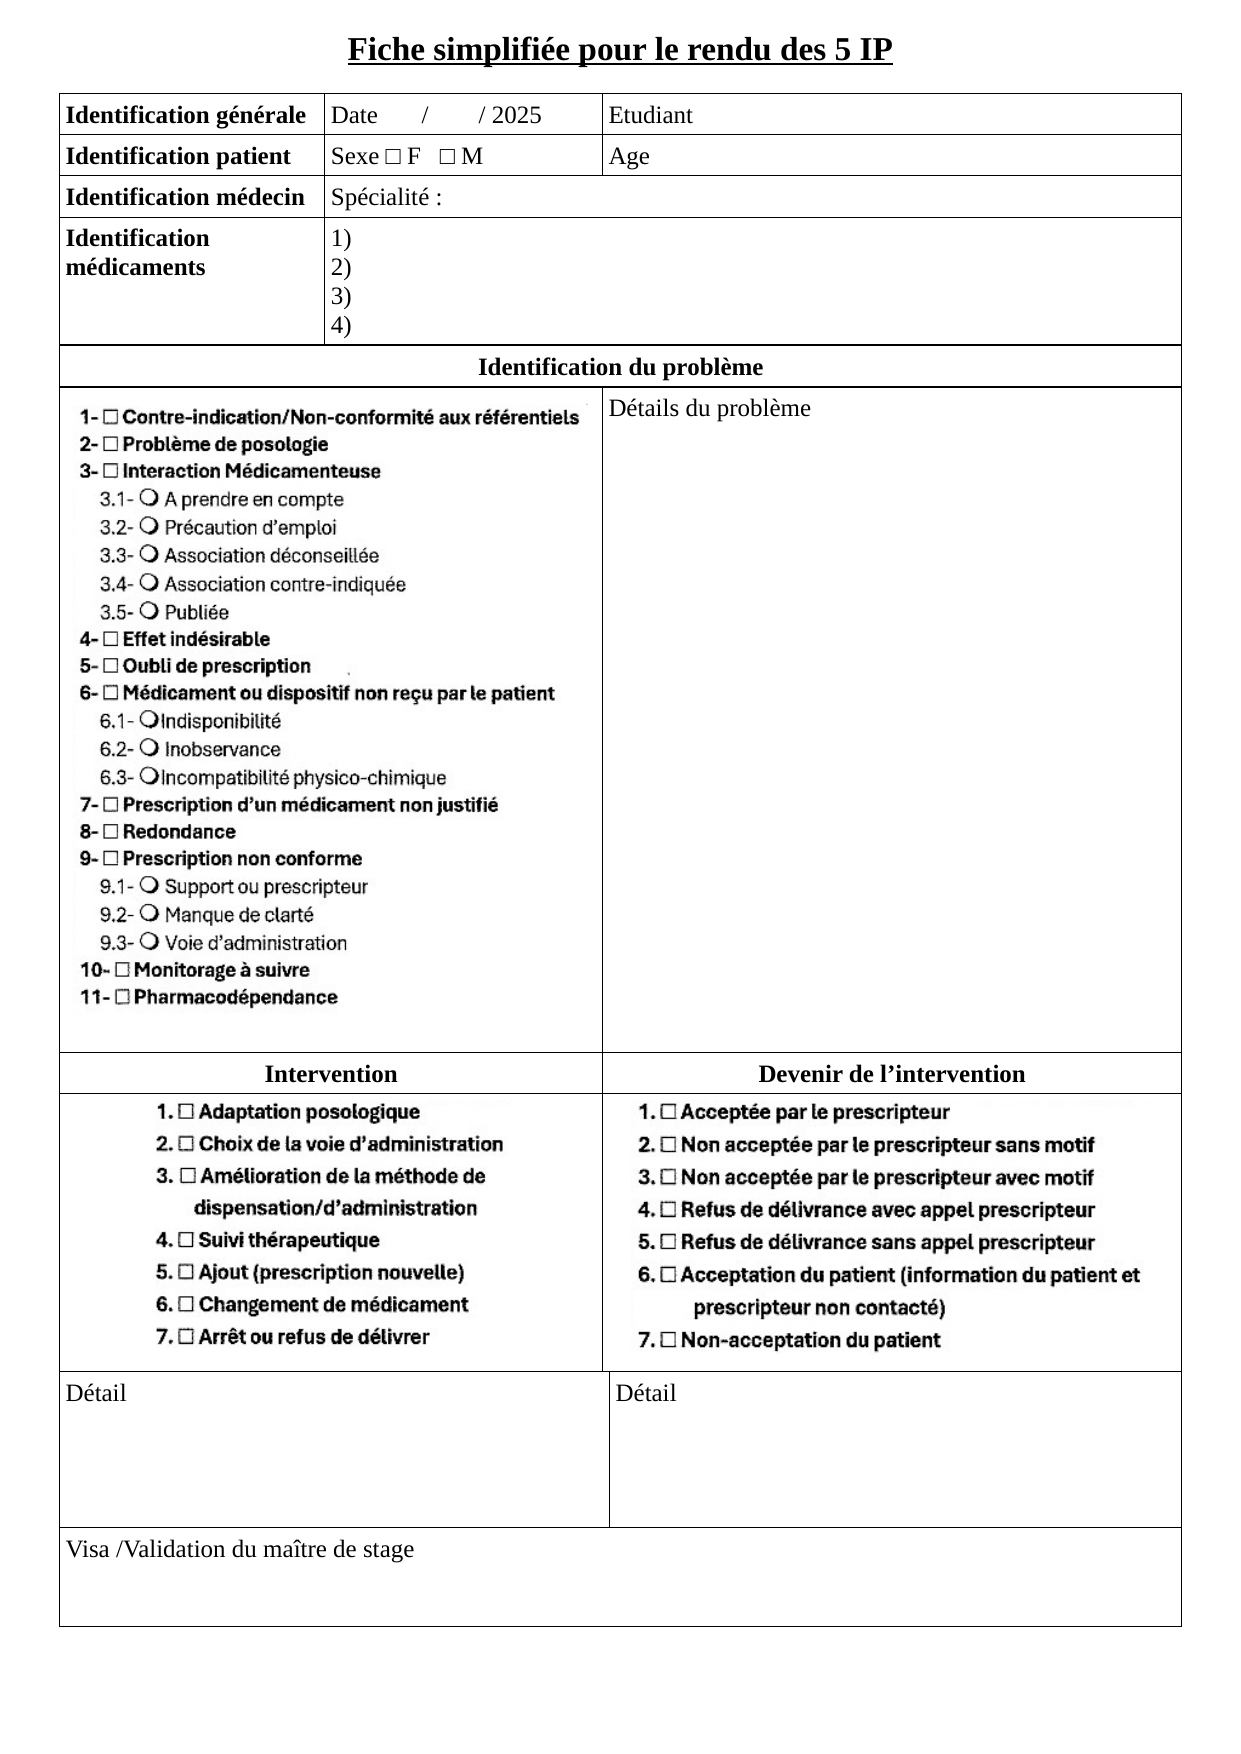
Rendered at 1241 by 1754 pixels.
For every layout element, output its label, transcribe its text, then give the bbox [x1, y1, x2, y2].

table_header Etudiant [603, 94, 1181, 134]
table_cell Devenir de l’intervention [603, 1053, 1181, 1093]
table_header Identification générale [60, 94, 324, 134]
table_cell Sexe □ F □ M [325, 135, 602, 175]
table_cell Intervention [60, 1053, 602, 1093]
table_cell [60, 1094, 602, 1371]
table_cell Visa /Validation du maître de stage [60, 1528, 1181, 1626]
picture [148, 1100, 514, 1348]
picture [72, 393, 590, 1018]
table_cell Détails du problème [603, 388, 1181, 1052]
table_cell Détail [610, 1372, 1181, 1527]
table_cell 1) 2) 3) 4) [325, 218, 1181, 344]
table_cell Identification patient [60, 135, 324, 175]
table_cell [60, 388, 602, 1052]
picture [630, 1100, 1154, 1355]
table_header Identification du problème [60, 346, 1181, 386]
table_cell [603, 1094, 1181, 1371]
table_cell Age [603, 135, 1181, 175]
table_header Date / / 2025 [325, 94, 602, 134]
table_cell Identification médicaments [60, 218, 324, 344]
text Fiche simplifiée pour le rendu des 5 IP [59, 29, 1181, 68]
table_cell Identification médecin [60, 176, 324, 217]
table_cell Spécialité : [325, 176, 1181, 217]
table_cell Détail [60, 1372, 609, 1527]
